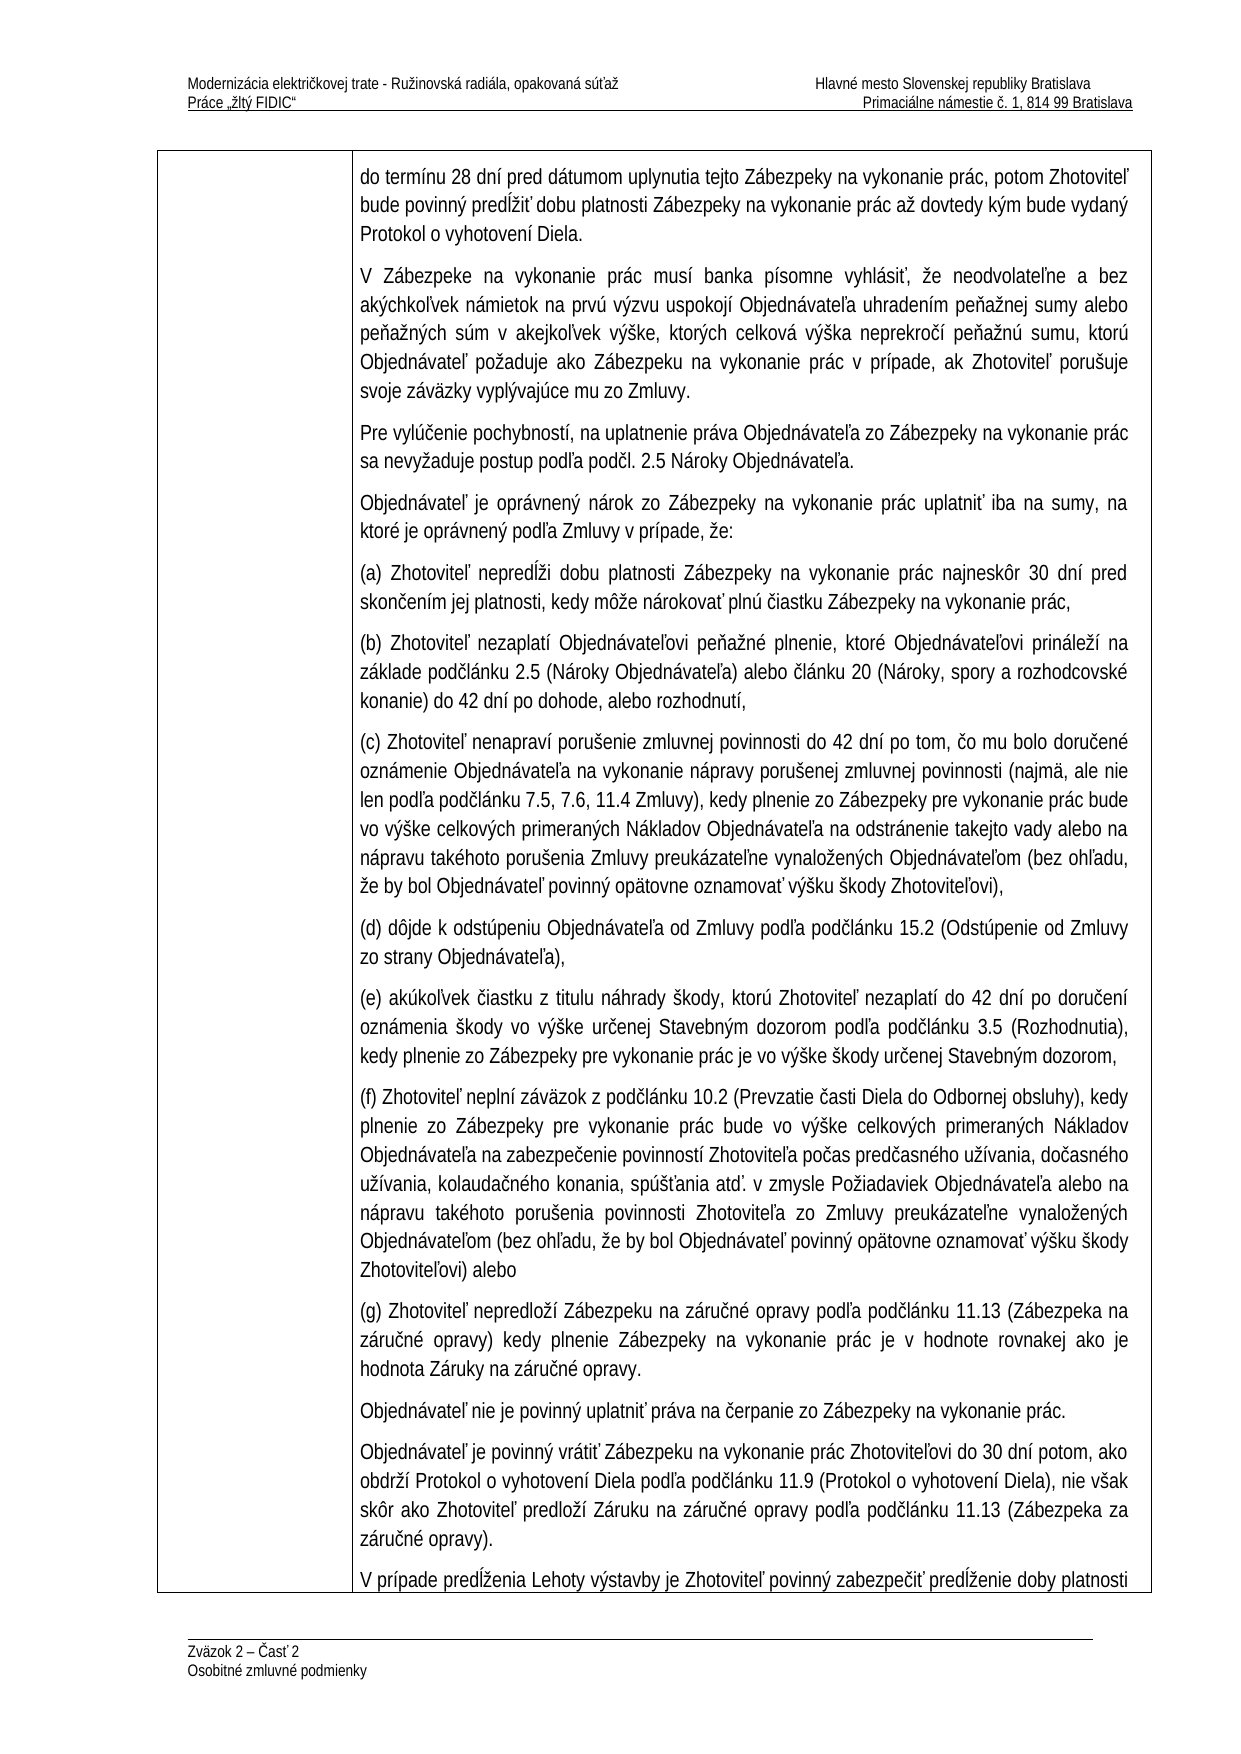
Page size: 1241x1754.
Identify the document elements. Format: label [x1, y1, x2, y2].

table_cell [158, 151, 352, 1592]
table_cell [353, 151, 1151, 1592]
